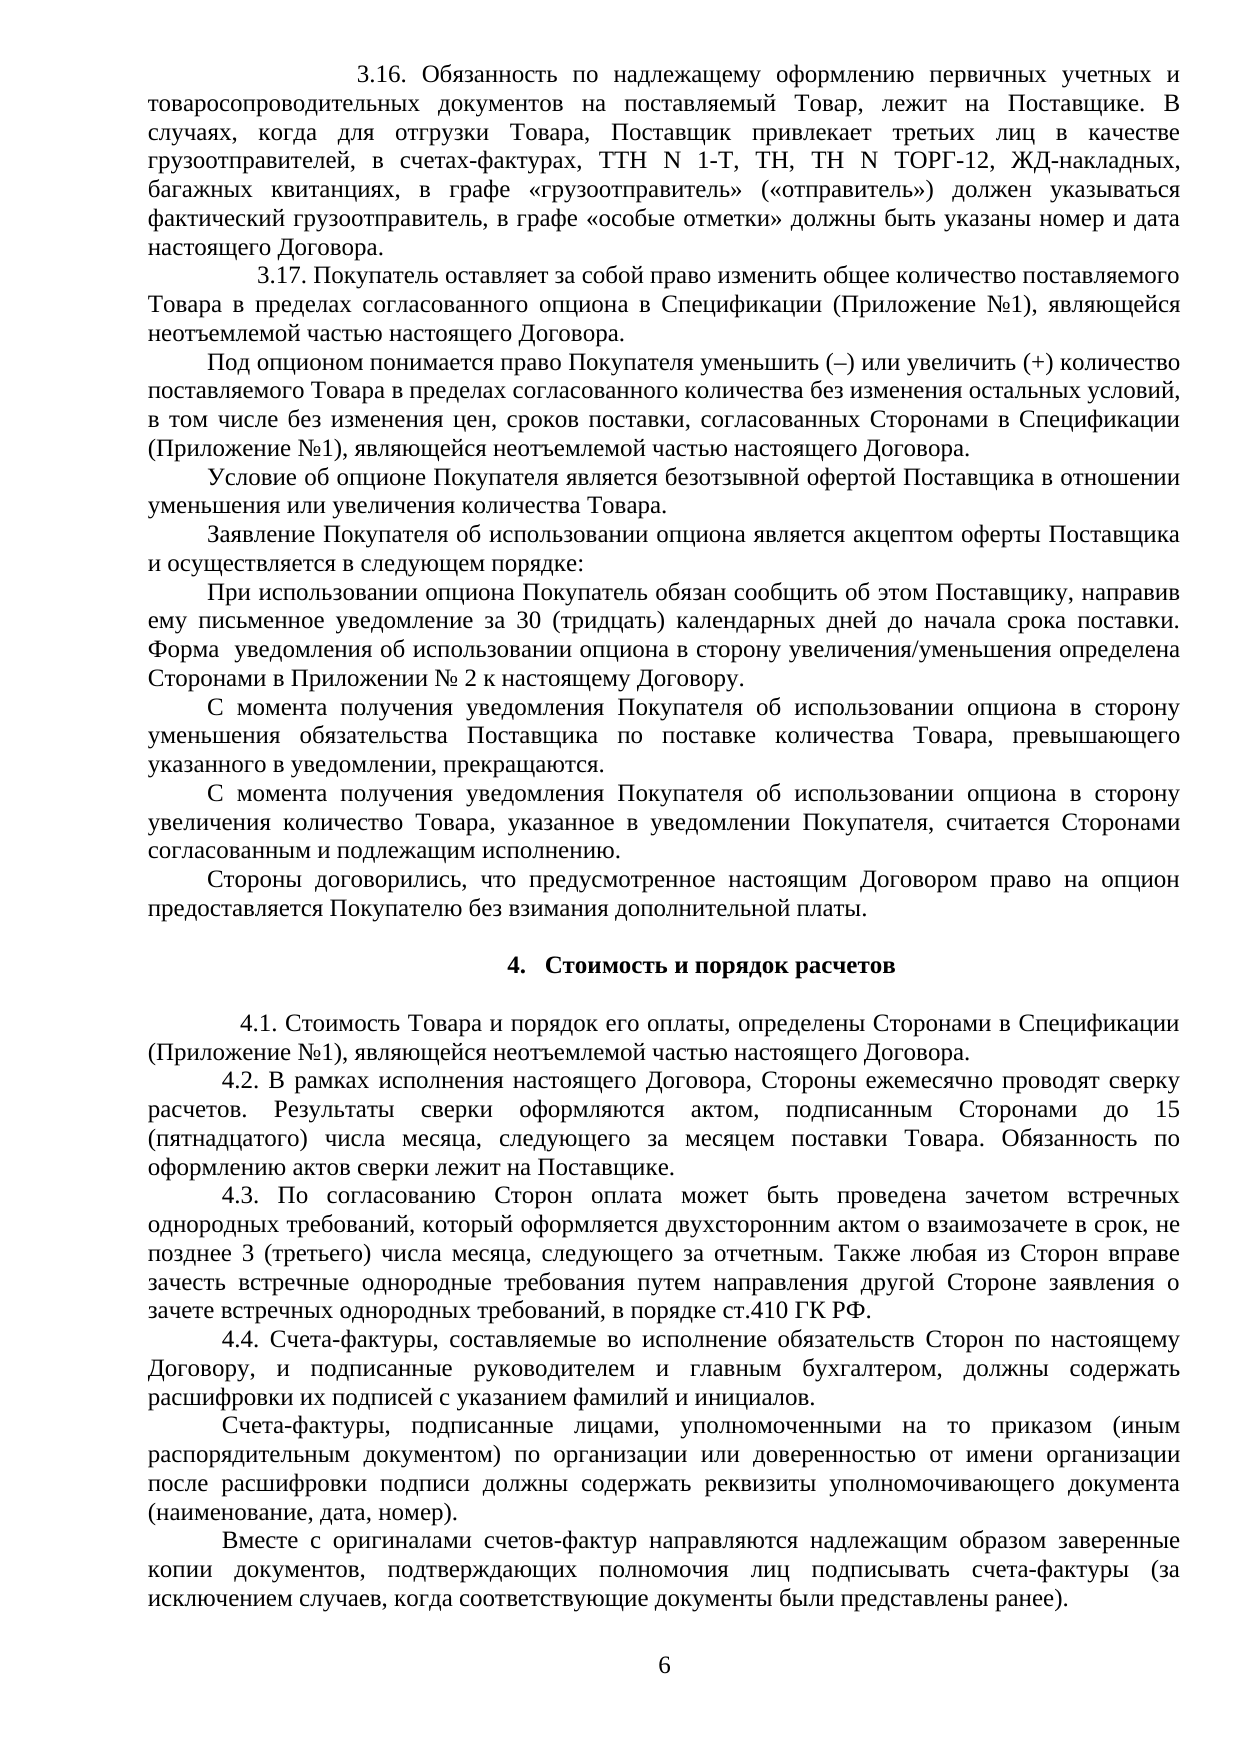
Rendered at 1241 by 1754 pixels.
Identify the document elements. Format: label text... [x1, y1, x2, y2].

text С момента получения уведомления Покупателя об использовании опциона в сторону увеличения количество Товара, указанное в уведомлении Покупателя, считается Сторонами согласованным и подлежащим исполнению. [148, 778, 1181, 864]
text 4.1. Стоимость Товара и порядок его оплаты, определены Сторонами в Спецификации (Приложение №1), являющейся неотъемлемой частью настоящего Договора. [148, 1008, 1181, 1065]
text Вместе с оригиналами счетов-фактур направляются надлежащим образом заверенные копии документов, подтверждающих полномочия лиц подписывать счета-фактуры (за исключением случаев, когда соответствующие документы были представлены ранее). [148, 1525, 1181, 1612]
text Условие об опционе Покупателя является безотзывной офертой Поставщика в отношении уменьшения или увеличения количества Товара. [148, 462, 1181, 519]
text 4.4. Счета-фактуры, составляемые во исполнение обязательств Сторон по настоящему Договору, и подписанные руководителем и главным бухгалтером, должны содержать расшифровки их подписей с указанием фамилий и инициалов. [148, 1324, 1181, 1410]
text С момента получения уведомления Покупателя об использовании опциона в сторону уменьшения обязательства Поставщика по поставке количества Товара, превышающего указанного в уведомлении, прекращаются. [148, 692, 1181, 778]
text Счета-фактуры, подписанные лицами, уполномоченными на то приказом (иным распорядительным документом) по организации или доверенностью от имени организации после расшифровки подписи должны содержать реквизиты уполномочивающего документа (наименование, дата, номер). [148, 1410, 1181, 1525]
text 3.17. Покупатель оставляет за собой право изменить общее количество поставляемого Товара в пределах согласованного опциона в Спецификации (Приложение №1), являющейся неотъемлемой частью настоящего Договора. [148, 260, 1181, 347]
text Стороны договорились, что предусмотренное настоящим Договором право на опцион предоставляется Покупателю без взимания дополнительной платы. [148, 864, 1181, 922]
text При использовании опциона Покупатель обязан сообщить об этом Поставщику, направив ему письменное уведомление за 30 (тридцать) календарных дней до начала срока поставки. Форма уведомления об использовании опциона в сторону увеличения/уменьшения определена Сторонами в Приложении № 2 к настоящему Договору. [148, 577, 1181, 692]
text 4.3. По согласованию Сторон оплата может быть проведена зачетом встречных однородных требований, который оформляется двухсторонним актом о взаимозачете в срок, не позднее 3 (третьего) числа месяца, следующего за отчетным. Также любая из Сторон вправе зачесть встречные однородные требования путем направления другой Стороне заявления о зачете встречных однородных требований, в порядке ст.410 ГК РФ. [148, 1180, 1181, 1324]
list Стоимость и порядок расчетов [222, 950, 1181, 979]
text Заявление Покупателя об использовании опциона является акцептом оферты Поставщика и осуществляется в следующем порядке: [148, 519, 1181, 577]
text 3.16. Обязанность по надлежащему оформлению первичных учетных и товаросопроводительных документов на поставляемый Товар, лежит на Поставщике. В случаях, когда для отгрузки Товара, Поставщик привлекает третьих лиц в качестве грузоотправителей, в счетах-фактурах, ТТН N 1-Т, ТН, ТН N ТОРГ-12, ЖД-накладных, багажных квитанциях, в графе «грузоотправитель» («отправитель») должен указываться фактический грузоотправитель, в графе «особые отметки» должны быть указаны номер и дата настоящего Договора. [148, 59, 1181, 260]
text Под опционом понимается право Покупателя уменьшить (–) или увеличить (+) количество поставляемого Товара в пределах согласованного количества без изменения остальных условий, в том числе без изменения цен, сроков поставки, согласованных Сторонами в Спецификации (Приложение №1), являющейся неотъемлемой частью настоящего Договора. [148, 347, 1181, 462]
text 4.2. В рамках исполнения настоящего Договора, Стороны ежемесячно проводят сверку расчетов. Результаты сверки оформляются актом, подписанным Сторонами до 15 (пятнадцатого) числа месяца, следующего за месяцем поставки Товара. Обязанность по оформлению актов сверки лежит на Поставщике. [148, 1065, 1181, 1180]
